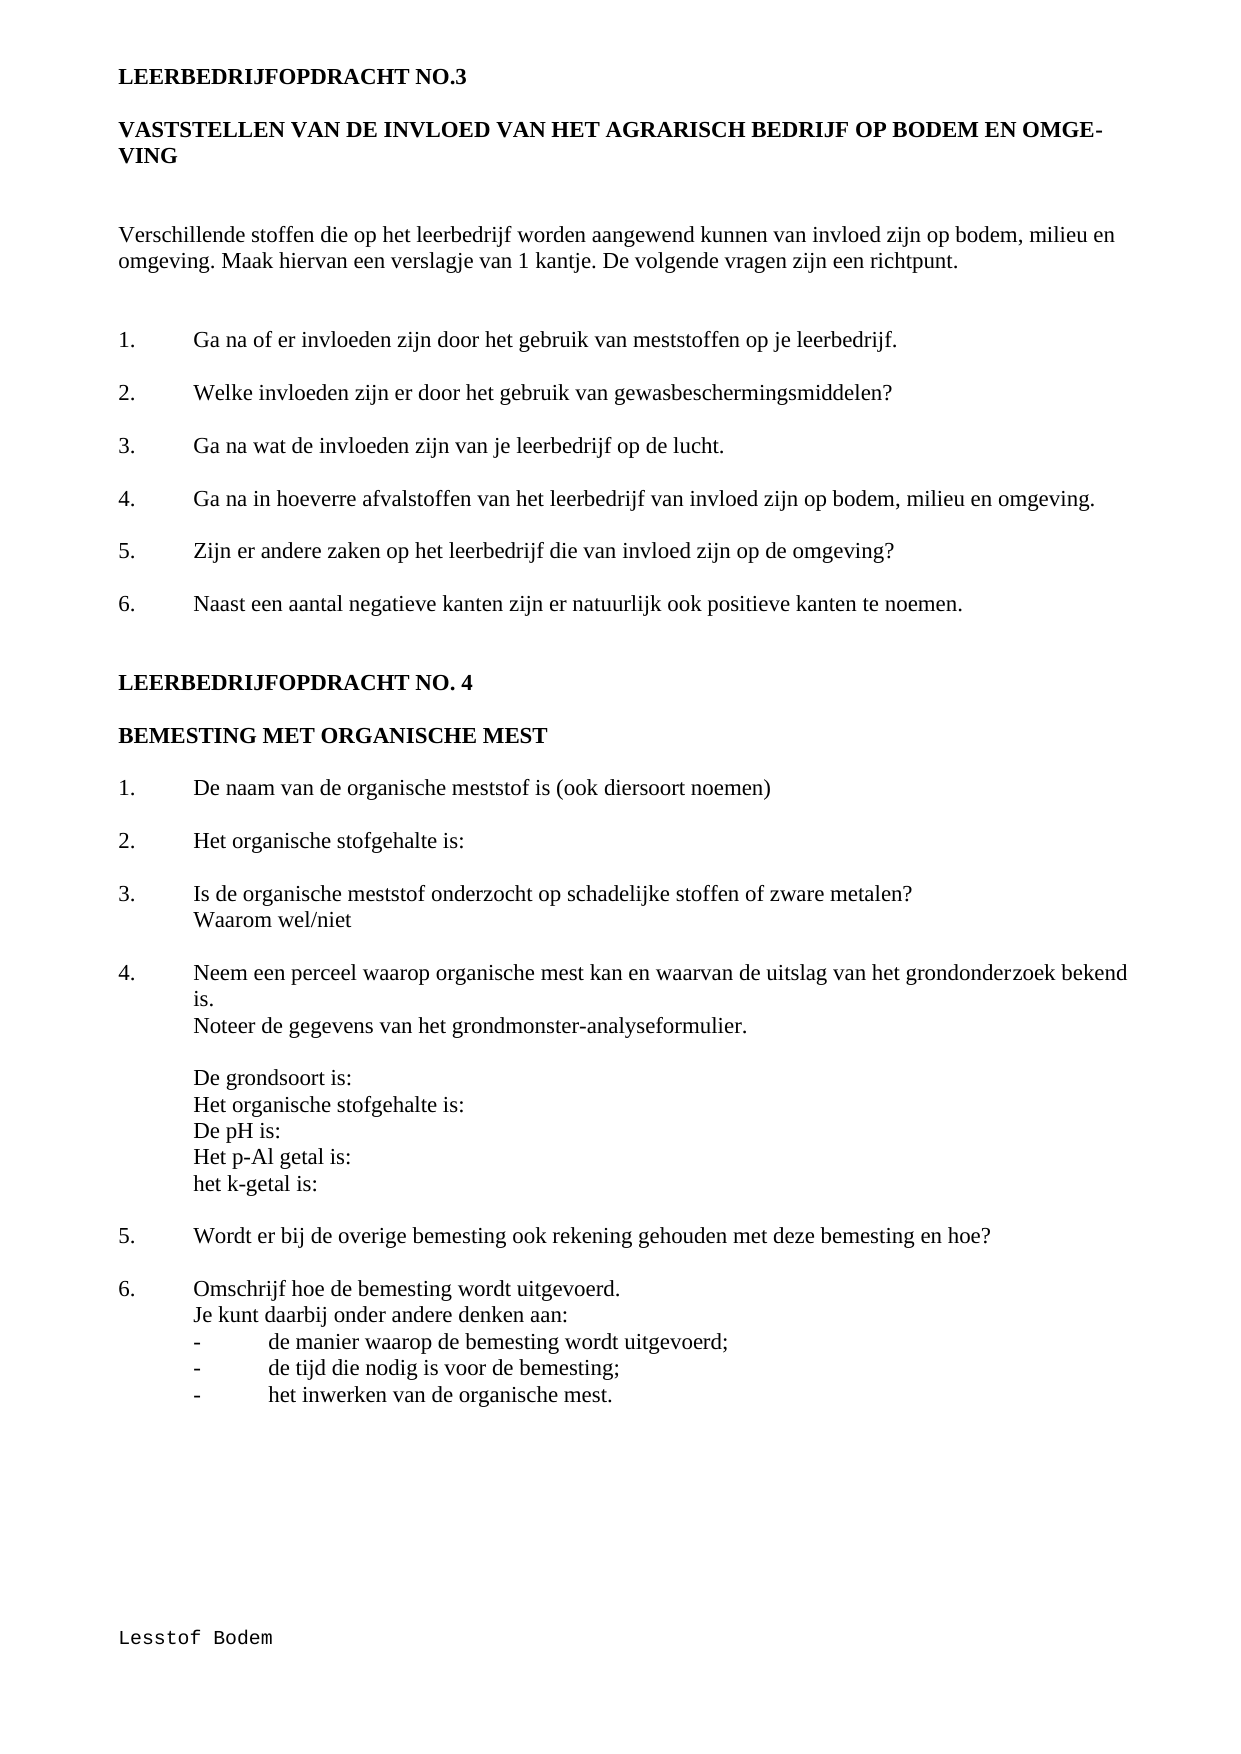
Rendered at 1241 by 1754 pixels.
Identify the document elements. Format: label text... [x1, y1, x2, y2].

text LEERBEDRIJFOPDRACHT NO.3 [118, 63, 1152, 89]
text 4. Neem een perceel waarop organische mest kan en waarvan de uitslag van het grondonderzoek bekend is. [118, 959, 1152, 1012]
text BEMESTING MET ORGANISCHE MEST [118, 722, 1152, 748]
text De grondsoort is: [118, 1064, 1152, 1091]
text Je kunt daarbij onder andere denken aan: [118, 1302, 1152, 1328]
text 4. Ga na in hoeverre afvalstoffen van het leerbedrijf van invloed zijn op bodem, milieu en omgeving. [118, 484, 1152, 511]
text 6. Omschrijf hoe de bemesting wordt uitgevoerd. [118, 1275, 1152, 1302]
text 3. Ga na wat de invloeden zijn van je leerbedrijf op de lucht. [118, 432, 1152, 458]
text Verschillende stoffen die op het leerbedrijf worden aangewend kunnen van invloed zijn op bodem, milieu en omgeving. Maak hiervan een verslagje van 1 kantje. De volgende vragen zijn een richtpunt. [118, 221, 1152, 274]
text De pH is: [118, 1117, 1152, 1143]
text Noteer de gegevens van het grondmonster-analyseformulier. [118, 1012, 1152, 1038]
text 5. Zijn er andere zaken op het leerbedrijf die van invloed zijn op de omgeving? [118, 537, 1152, 564]
text Waarom wel/niet [118, 906, 1152, 933]
text 1. Ga na of er invloeden zijn door het gebruik van meststoffen op je leerbedrijf. [118, 326, 1152, 353]
text 5. Wordt er bij de overige bemesting ook rekening gehouden met deze bemesting en hoe? [118, 1222, 1152, 1249]
text Het p-Al getal is: [118, 1143, 1152, 1170]
text - de manier waarop de bemesting wordt uitgevoerd; [118, 1328, 1152, 1354]
text 1. De naam van de organische meststof is (ook diersoort noemen) [118, 774, 1152, 801]
text Het organische stofgehalte is: [118, 1091, 1152, 1117]
text 2. Welke invloeden zijn er door het gebruik van gewasbeschermingsmiddelen? [118, 379, 1152, 406]
text LEERBEDRIJFOPDRACHT NO. 4 [118, 669, 1152, 695]
text VASTSTELLEN VAN DE INVLOED VAN HET AGRARISCH BEDRIJF OP BODEM EN OMGEVING [118, 116, 1152, 168]
text - het inwerken van de organische mest. [118, 1381, 1152, 1407]
text 2. Het organische stofgehalte is: [118, 827, 1152, 853]
text het k-getal is: [118, 1170, 1152, 1196]
text 6. Naast een aantal negatieve kanten zijn er natuurlijk ook positieve kanten te noemen. [118, 590, 1152, 616]
text 3. Is de organische meststof onderzocht op schadelijke stoffen of zware metalen? [118, 880, 1152, 906]
text - de tijd die nodig is voor de bemesting; [118, 1354, 1152, 1381]
